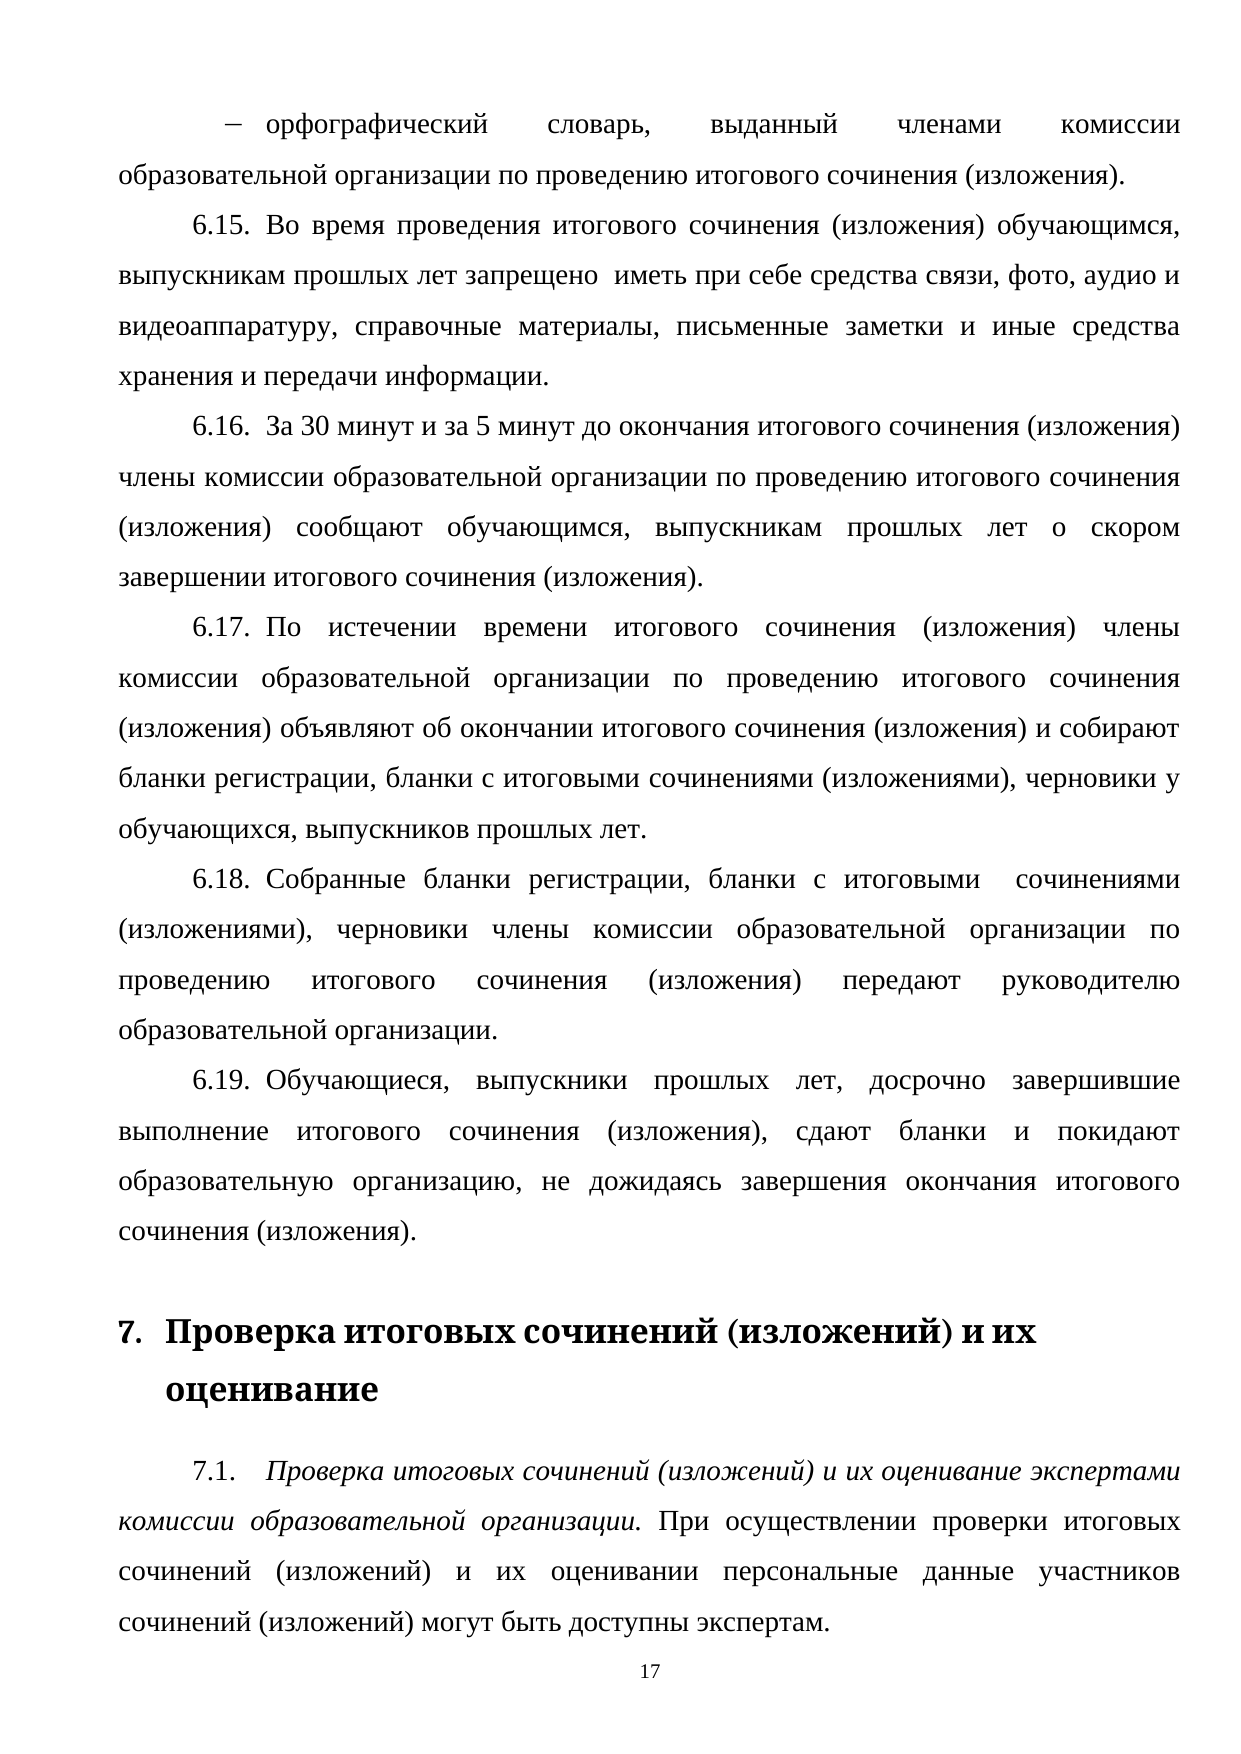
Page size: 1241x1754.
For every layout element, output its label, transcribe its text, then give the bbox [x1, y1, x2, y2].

list По истечении времени итогового сочинения (изложения) члены комиссии образовательной организации по проведению итогового сочинения (изложения) объявляют об окончании итогового сочинения (изложения) и собирают бланки регистрации, бланки с итоговыми сочинениями (изложениями), черновики у обучающихся, выпускников прошлых лет. [118, 609, 1181, 844]
subtitle Проверка итоговых сочинений (изложений) и их оценивание [118, 1314, 1181, 1409]
list орфографический словарь, выданный членами комиссии образовательной организации по проведению итогового сочинения (изложения). [118, 106, 1181, 190]
list Во время проведения итогового сочинения (изложения) обучающимся, выпускникам прошлых лет запрещено иметь при себе средства связи, фото, аудио и видеоаппаратуру, справочные материалы, письменные заметки и иные средства хранения и передачи информации. [118, 207, 1181, 392]
list Обучающиеся, выпускники прошлых лет, досрочно завершившие выполнение итогового сочинения (изложения), сдают бланки и покидают образовательную организацию, не дожидаясь завершения окончания итогового сочинения (изложения). [118, 1062, 1181, 1247]
list За 30 минут и за 5 минут до окончания итогового сочинения (изложения) члены комиссии образовательной организации по проведению итогового сочинения (изложения) сообщают обучающимся, выпускникам прошлых лет о скором завершении итогового сочинения (изложения). [118, 408, 1181, 593]
list Собранные бланки регистрации, бланки с итоговыми сочинениями (изложениями), черновики члены комиссии образовательной организации по проведению итогового сочинения (изложения) передают руководителю образовательной организации. [118, 861, 1181, 1046]
list Проверка итоговых сочинений (изложений) и их оценивание экспертами комиссии образовательной организации. При осуществлении проверки итоговых сочинений (изложений) и их оценивании персональные данные участников сочинений (изложений) могут быть доступны экспертам. [118, 1453, 1181, 1637]
